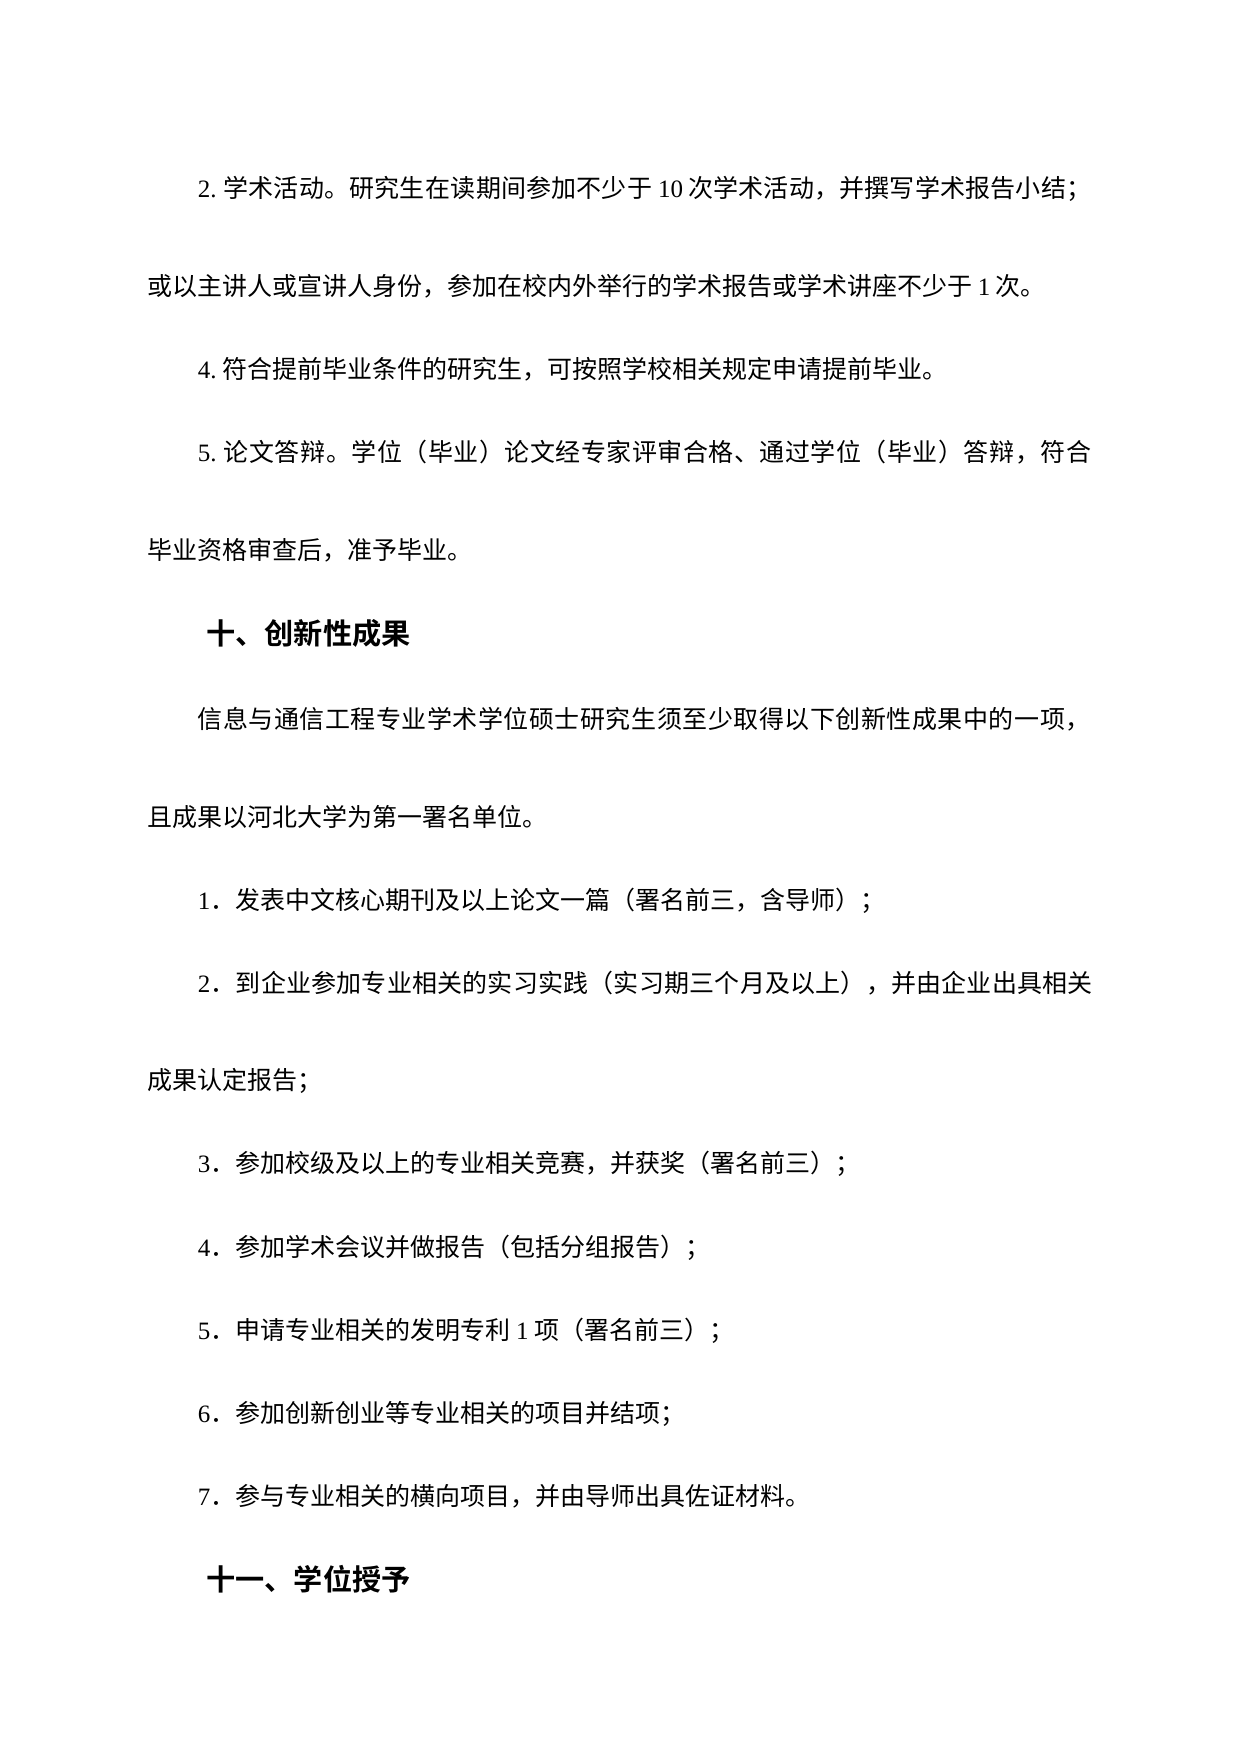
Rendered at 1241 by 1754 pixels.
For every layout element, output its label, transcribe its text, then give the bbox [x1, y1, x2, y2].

text 6．参加创新创业等专业相关的项目并结项； [148, 1379, 1092, 1444]
text 十一、学位授予 [148, 1545, 1092, 1610]
text 4．参加学术会议并做报告（包括分组报告）； [148, 1213, 1092, 1278]
text 4. 符合提前毕业条件的研究生，可按照学校相关规定申请提前毕业。 [148, 335, 1092, 400]
text 信息与通信工程专业学术学位硕士研究生须至少取得以下创新性成果中的一项，且成果以河北大学为第一署名单位。 [148, 685, 1092, 848]
text 5. 论文答辩。学位（毕业）论文经专家评审合格、通过学位（毕业）答辩，符合毕业资格审查后，准予毕业。 [148, 418, 1092, 581]
text 2. 学术活动。研究生在读期间参加不少于10次学术活动，并撰写学术报告小结；或以主讲人或宣讲人身份，参加在校内外举行的学术报告或学术讲座不少于1次。 [148, 154, 1092, 317]
text 十、创新性成果 [148, 599, 1092, 664]
text 2．到企业参加专业相关的实习实践（实习期三个月及以上），并由企业出具相关成果认定报告； [148, 949, 1092, 1111]
text 1．发表中文核心期刊及以上论文一篇（署名前三，含导师）； [148, 866, 1092, 931]
text 5．申请专业相关的发明专利 1 项（署名前三）； [148, 1296, 1092, 1361]
text 7．参与专业相关的横向项目，并由导师出具佐证材料。 [148, 1462, 1092, 1527]
text 3．参加校级及以上的专业相关竞赛，并获奖（署名前三）； [148, 1129, 1092, 1194]
